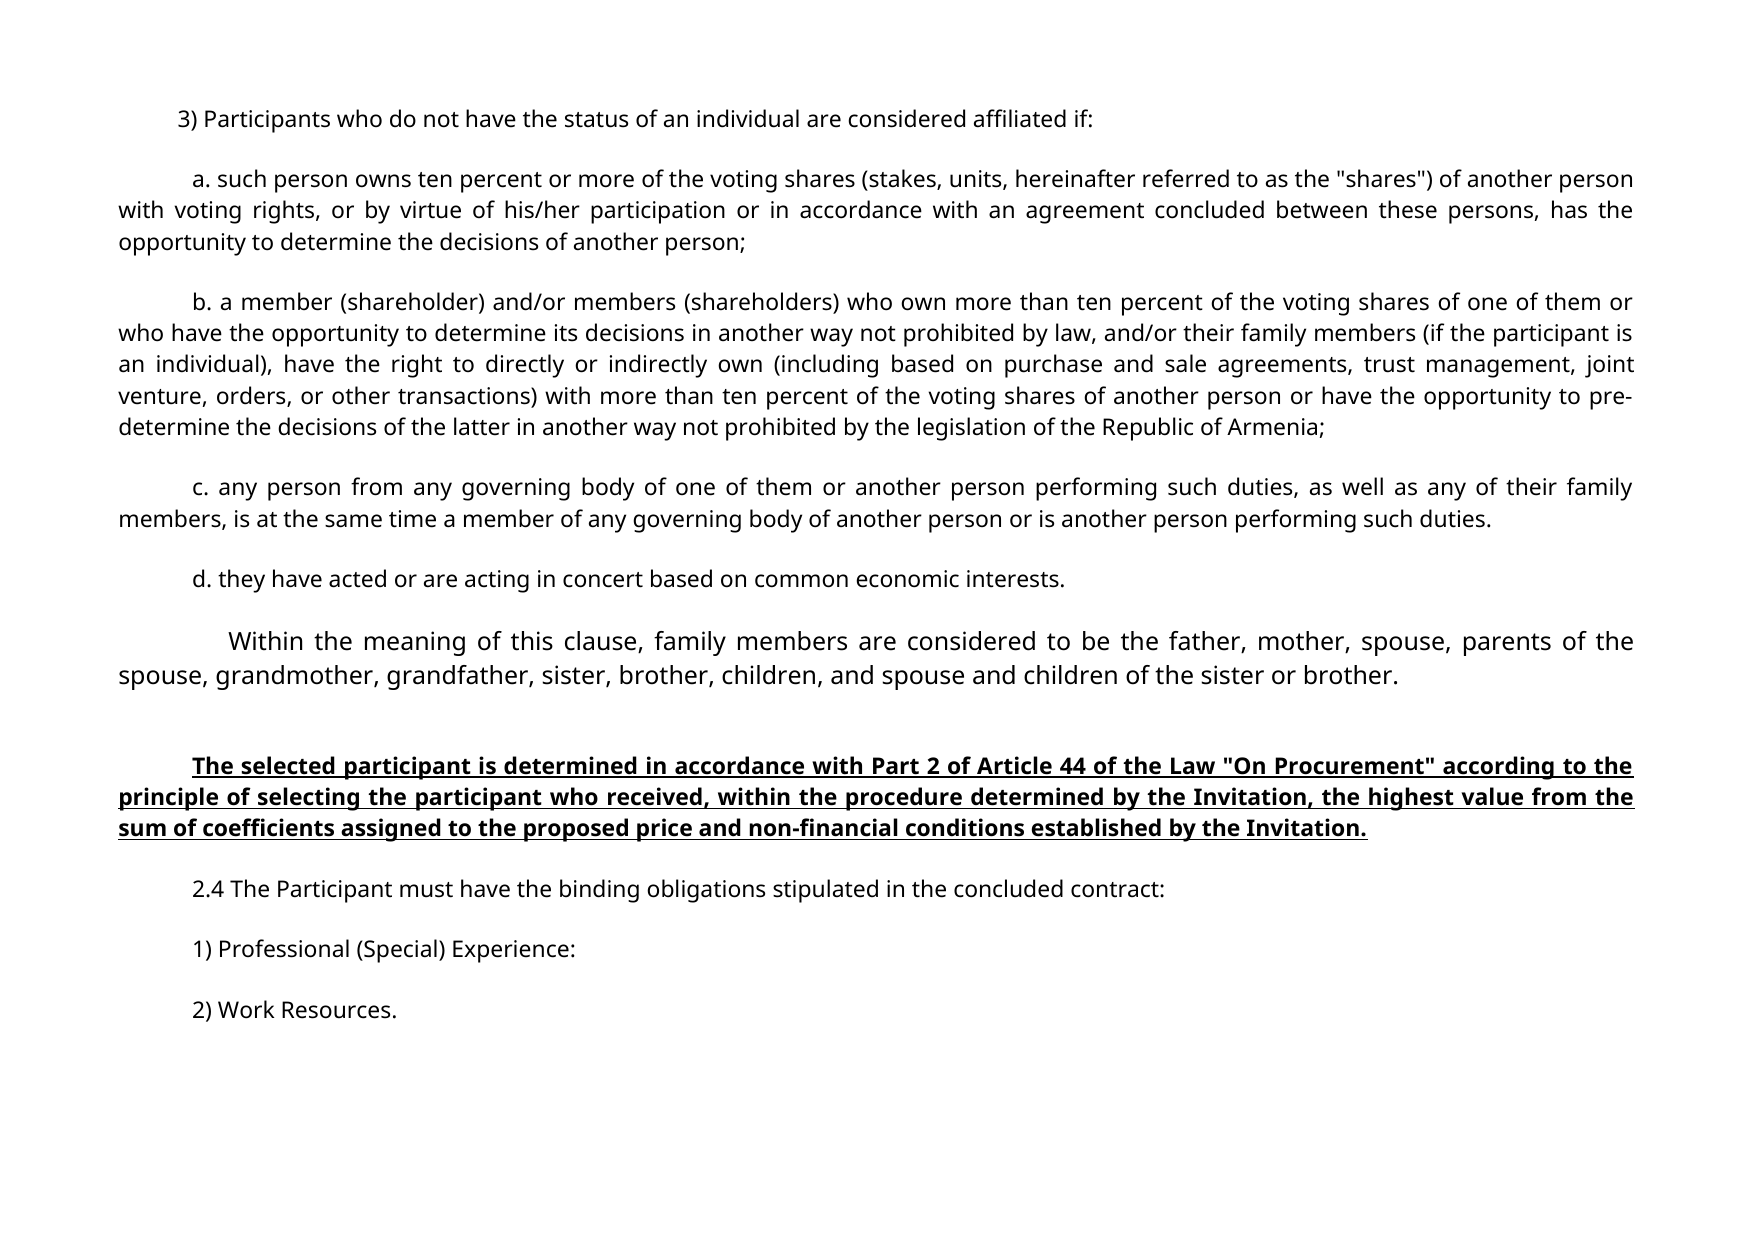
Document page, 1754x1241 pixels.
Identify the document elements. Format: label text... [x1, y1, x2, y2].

text 2.4 The Participant must have the binding obligations stipulated in the concluded contract: [118, 873, 1636, 904]
text 3) Participants who do not have the status of an individual are considered affiliated if: [118, 103, 1636, 134]
text b. a member (shareholder) and/or members (shareholders) who own more than ten percent of the voting shares of one of them or who have the opportunity to determine its decisions in another way not prohibited by law, and/or their family members (if the participant is an individual), have the right to directly or indirectly own (including based on purchase and sale agreements, trust management, joint venture, orders, or other transactions) with more than ten percent of the voting shares of another person or have the opportunity to pre-determine the decisions of the latter in another way not prohibited by the legislation of the Republic of Armenia; [118, 286, 1636, 442]
text 2) Work Resources. [118, 994, 1636, 1025]
text a. such person owns ten percent or more of the voting shares (stakes, units, hereinafter referred to as the "shares") of another person with voting rights, or by virtue of his/her participation or in accordance with an agreement concluded between these persons, has the opportunity to determine the decisions of another person; [118, 163, 1636, 257]
text c. any person from any governing body of one of them or another person performing such duties, as well as any of their family members, is at the same time a member of any governing body of another person or is another person performing such duties. [118, 471, 1636, 534]
text d. they have acted or are acting in concert based on common economic interests. [118, 563, 1636, 594]
text The selected participant is determined in accordance with Part 2 of Article 44 of the Law "On Procurement" according to the principle of selecting the participant who received, within the procedure determined by the Invitation, the highest value from the sum of coefficients assigned to the proposed price and non-financial conditions established by the Invitation. [118, 750, 1636, 844]
text Within the meaning of this clause, family members are considered to be the father, mother, spouse, parents of the spouse, grandmother, grandfather, sister, brother, children, and spouse and children of the sister or brother. [118, 623, 1636, 692]
text 1) Professional (Special) Experience: [118, 933, 1636, 964]
